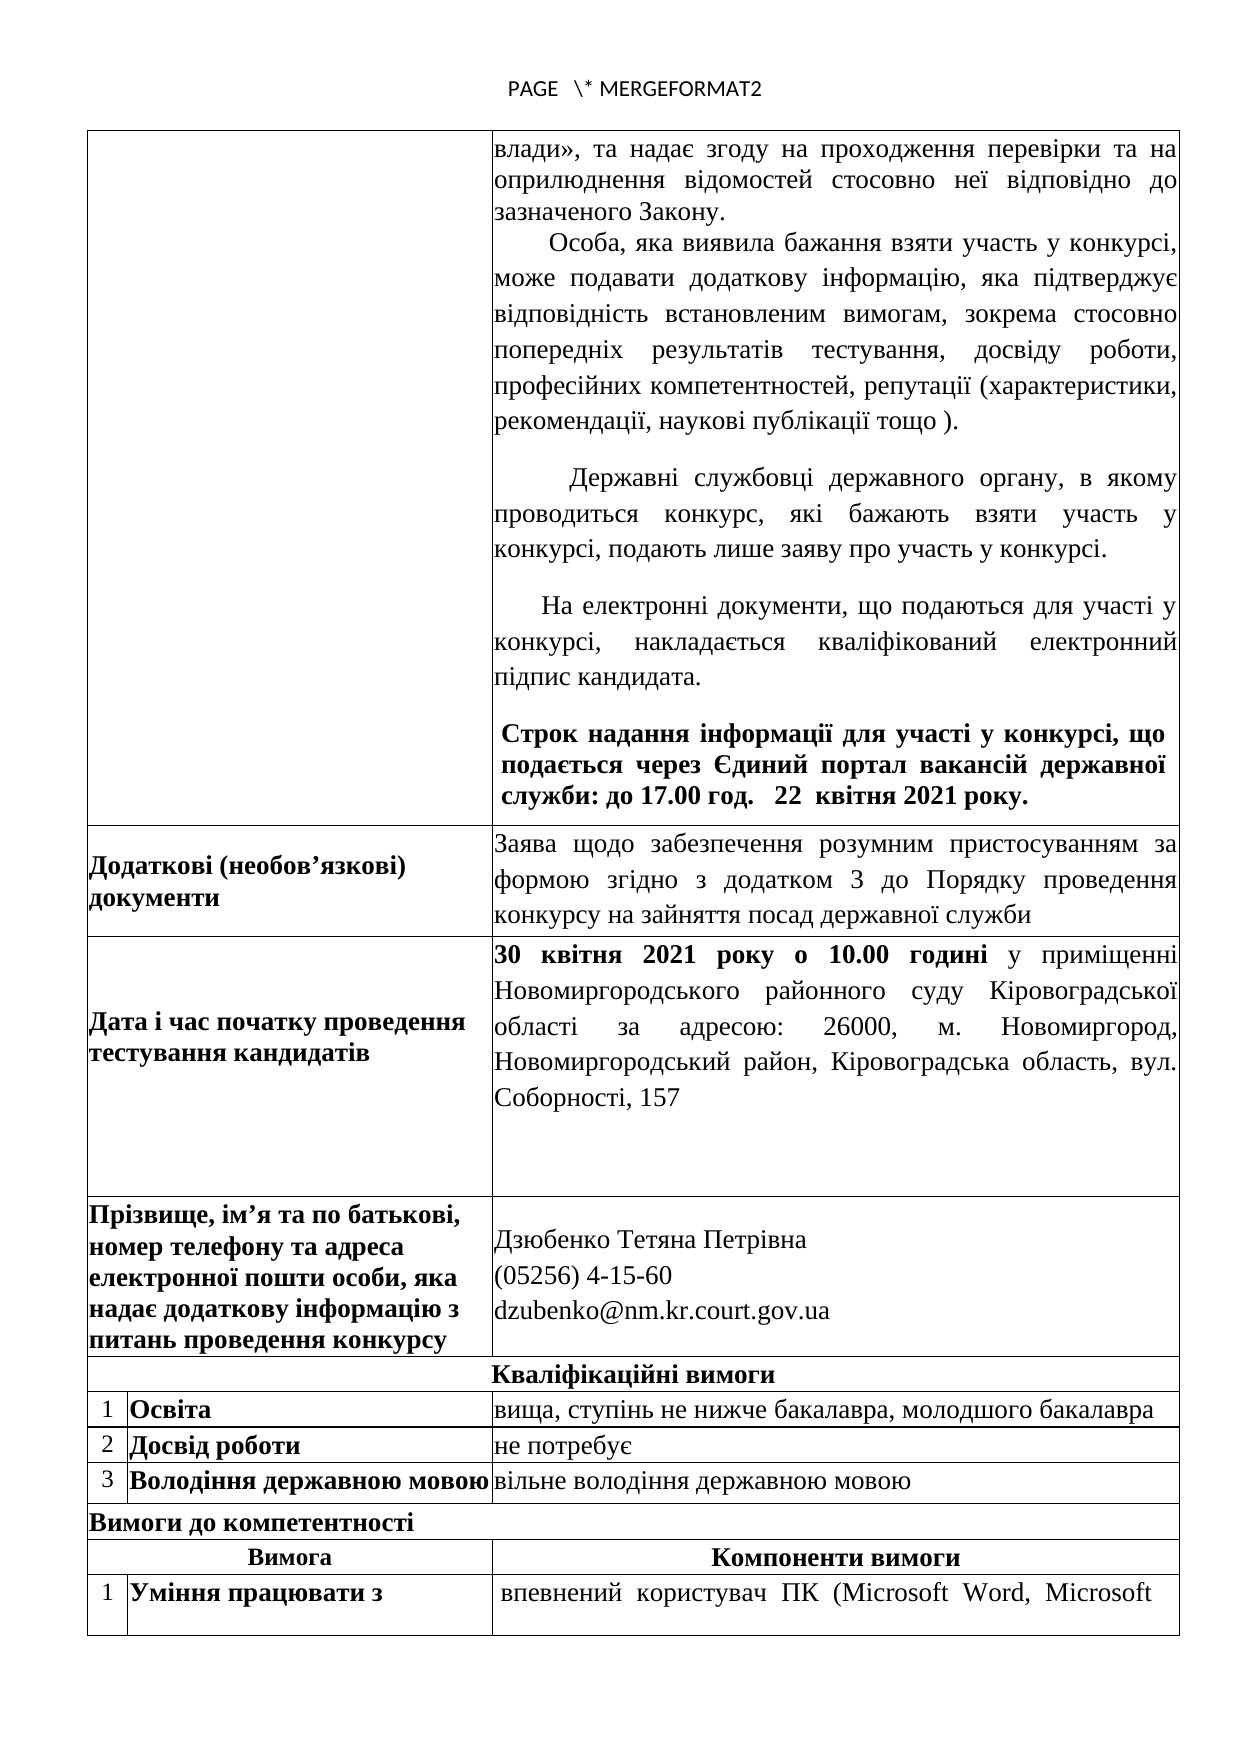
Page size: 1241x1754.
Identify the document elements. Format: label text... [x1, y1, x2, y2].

table_cell 1 [88, 1392, 127, 1426]
table_cell вища, ступінь не нижче бакалавра, молодшого бакалавра [493, 1392, 1179, 1426]
table_cell 1 [88, 1575, 127, 1635]
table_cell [88, 131, 492, 824]
table_cell Вимога [88, 1540, 492, 1574]
table_cell Кваліфікаційні вимоги [88, 1357, 1179, 1391]
table_cell 3 [88, 1463, 127, 1503]
table_cell Додаткові (необов’язкові) документи [88, 826, 492, 936]
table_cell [128, 1575, 492, 1635]
table_cell 30 квітня 2021 року о 10.00 годині у приміщенні Новомиргородського районного суду Кіровоградської області за адресою: 26000, м. Новомиргород, Новомиргородський район, Кіровоградська область, вул. Соборності, 157 [493, 937, 1179, 1196]
table_cell Володіння державною мовою [128, 1463, 492, 1503]
table_cell Вимоги до компетентності [88, 1504, 1179, 1539]
table_cell Досвід роботи [128, 1428, 492, 1462]
table_cell Дзюбенко Тетяна Петрівна (05256) 4-15-60 dzubenko@nm.kr.court.gov.ua [493, 1197, 1179, 1356]
table_cell Компоненти вимоги [493, 1540, 1179, 1574]
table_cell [493, 1575, 1179, 1635]
table_cell не потребує [493, 1428, 1179, 1462]
table_cell 2 [88, 1428, 127, 1462]
table_cell Заява щодо забезпечення розумним пристосуванням за формою згідно з додатком 3 до Порядку проведення конкурсу на зайняття посад державної служби [493, 826, 1179, 936]
table_cell Прізвище, ім’я та по батькові, номер телефону та адреса електронної пошти особи, яка надає додаткову інформацію з питань проведення конкурсу [88, 1197, 492, 1356]
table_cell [493, 131, 1179, 824]
table_cell Дата і час початку проведення тестування кандидатів [88, 937, 492, 1196]
table_cell вільне володіння державною мовою [493, 1463, 1179, 1503]
table_cell Освіта [128, 1392, 492, 1426]
